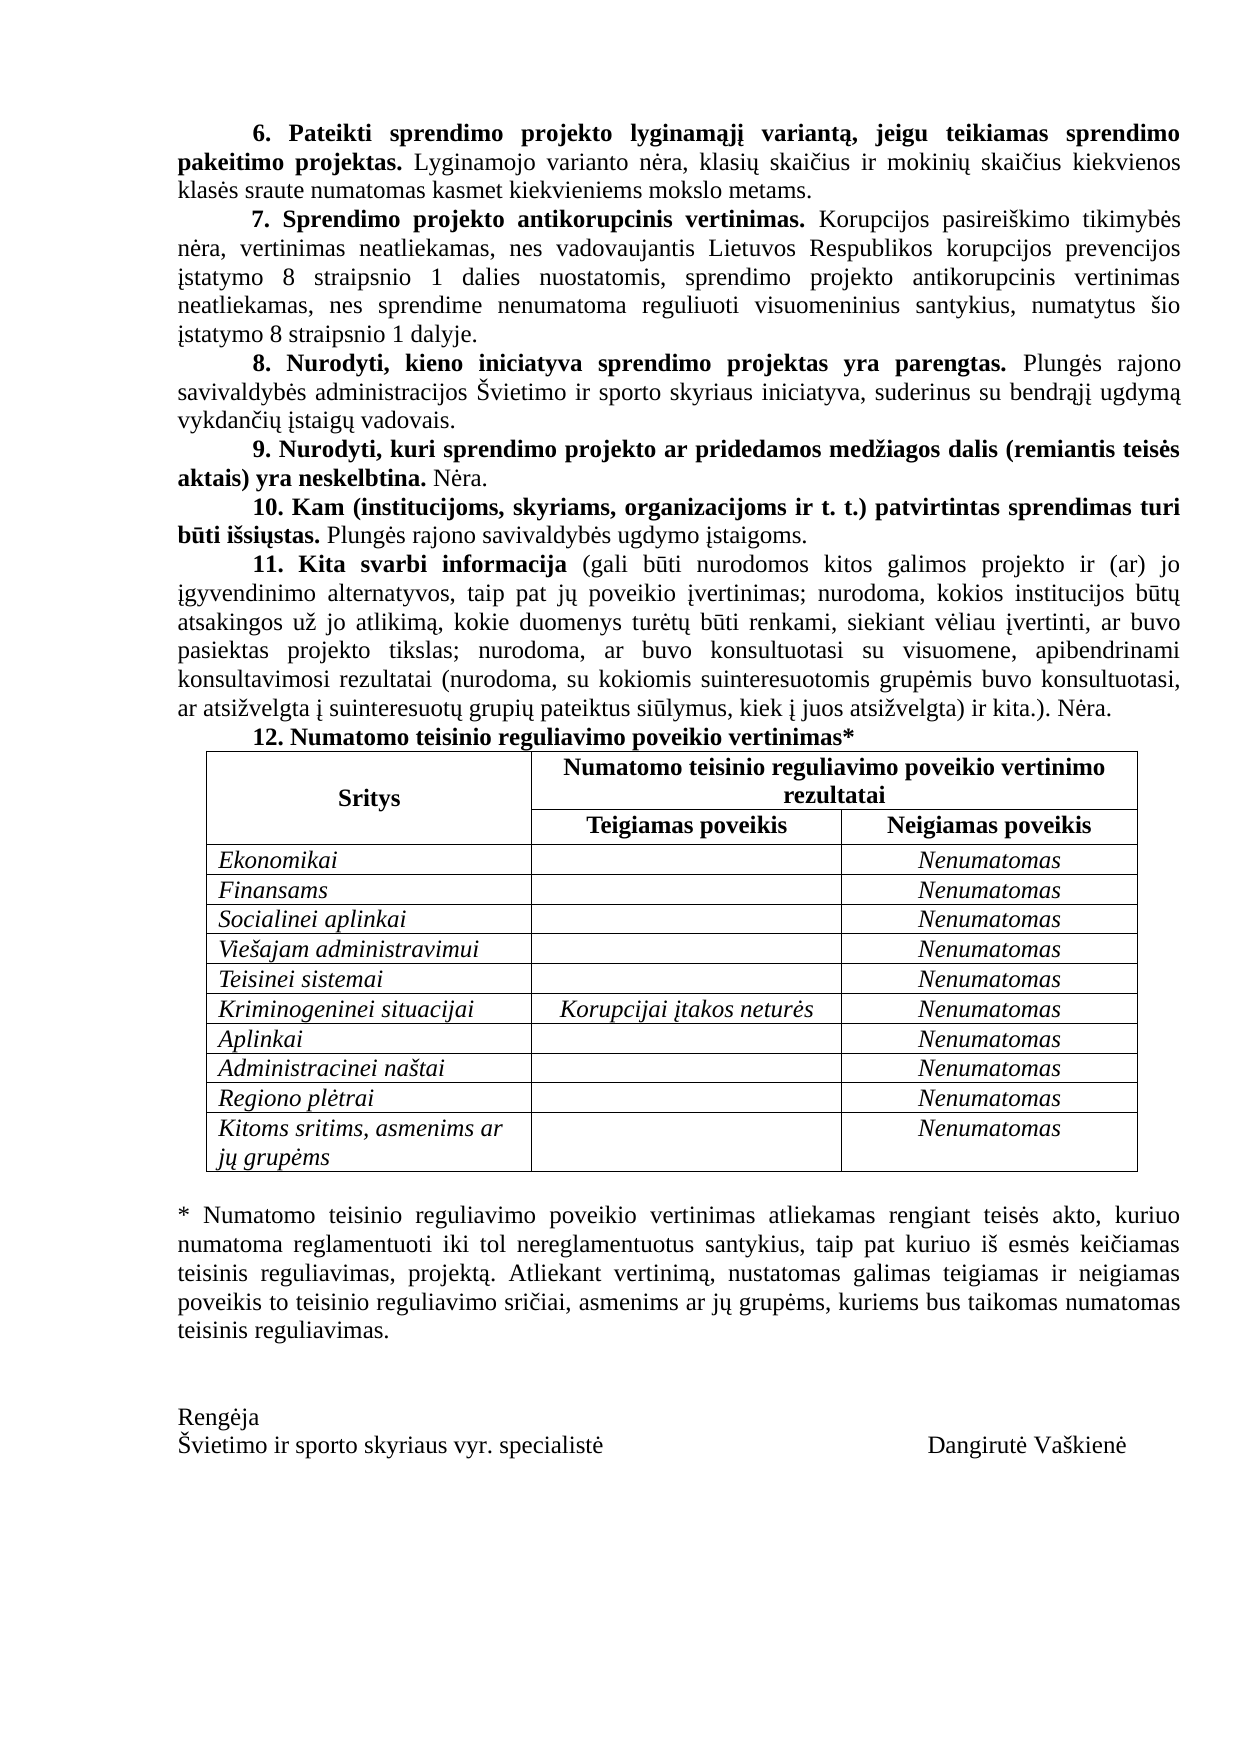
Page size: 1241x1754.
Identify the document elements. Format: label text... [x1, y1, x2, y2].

table_cell Korupcijai įtakos neturės [532, 994, 841, 1023]
text 9. Nurodyti, kuri sprendimo projekto ar pridedamos medžiagos dalis (remiantis teisės aktais) yra neskelbtina. Nėra. [177, 434, 1181, 492]
table_cell Aplinkai [207, 1024, 531, 1052]
table_header Sritys [207, 752, 531, 844]
table_cell Nenumatomas [842, 934, 1137, 963]
table_cell [532, 1024, 841, 1052]
table_cell [532, 1113, 841, 1171]
table_cell [532, 1054, 841, 1082]
table_cell Neigiamas poveikis [842, 810, 1137, 844]
table_cell Regiono plėtrai [207, 1083, 531, 1112]
table_cell Teisinei sistemai [207, 964, 531, 993]
table_cell Nenumatomas [842, 1054, 1137, 1082]
table_cell Ekonomikai [207, 845, 531, 874]
text Rengėja [177, 1402, 1181, 1430]
table_cell Kitoms sritims, asmenims ar jų grupėms [207, 1113, 531, 1171]
table_cell [532, 905, 841, 933]
text * Numatomo teisinio reguliavimo poveikio vertinimas atliekamas rengiant teisės akto, kuriuo numatoma reglamentuoti iki tol nereglamentuotus santykius, taip pat kuriuo iš esmės keičiamas teisinis reguliavimas, projektą. Atliekant vertinimą, nustatomas galimas teigiamas ir neigiamas poveikis to teisinio reguliavimo sričiai, asmenims ar jų grupėms, kuriems bus taikomas numatomas teisinis reguliavimas. [177, 1200, 1181, 1344]
table_cell Nenumatomas [842, 1113, 1137, 1171]
table_cell Nenumatomas [842, 964, 1137, 993]
table_cell Nenumatomas [842, 1083, 1137, 1112]
table_cell Finansams [207, 875, 531, 903]
text 10. Kam (institucijoms, skyriams, organizacijoms ir t. t.) patvirtintas sprendimas turi būti išsiųstas. Plungės rajono savivaldybės ugdymo įstaigoms. [177, 492, 1181, 549]
table_cell [532, 934, 841, 963]
table_cell Nenumatomas [842, 875, 1137, 903]
text 12. Numatomo teisinio reguliavimo poveikio vertinimas* [177, 722, 1181, 751]
table_cell [532, 964, 841, 993]
table_cell Socialinei aplinkai [207, 905, 531, 933]
table_cell Nenumatomas [842, 1024, 1137, 1052]
text 11. Kita svarbi informacija (gali būti nurodomos kitos galimos projekto ir (ar) jo įgyvendinimo alternatyvos, taip pat jų poveikio įvertinimas; nurodoma, kokios institucijos būtų atsakingos už jo atlikimą, kokie duomenys turėtų būti renkami, siekiant vėliau įvertinti, ar buvo pasiektas projekto tikslas; nurodoma, ar buvo konsultuotasi su visuomene, apibendrinami konsultavimosi rezultatai (nurodoma, su kokiomis suinteresuotomis grupėmis buvo konsultuotasi, ar atsižvelgta į suinteresuotų grupių pateiktus siūlymus, kiek į juos atsižvelgta) ir kita.). Nėra. [177, 549, 1181, 722]
table_cell Teigiamas poveikis [532, 810, 841, 844]
table_cell Nenumatomas [842, 905, 1137, 933]
table_header Numatomo teisinio reguliavimo poveikio vertinimo rezultatai [532, 752, 1137, 809]
table_cell Nenumatomas [842, 845, 1137, 874]
text 6. Pateikti sprendimo projekto lyginamąjį variantą, jeigu teikiamas sprendimo pakeitimo projektas. Lyginamojo varianto nėra, klasių skaičius ir mokinių skaičius kiekvienos klasės sraute numatomas kasmet kiekvieniems mokslo metams. [177, 118, 1181, 204]
table_cell Administracinei naštai [207, 1054, 531, 1082]
table_cell Kriminogeninei situacijai [207, 994, 531, 1023]
table_cell Nenumatomas [842, 994, 1137, 1023]
table_cell [532, 875, 841, 903]
table_cell [532, 845, 841, 874]
text Švietimo ir sporto skyriaus vyr. specialistė Dangirutė Vaškienė [177, 1430, 1181, 1459]
text 7. Sprendimo projekto antikorupcinis vertinimas. Korupcijos pasireiškimo tikimybės nėra, vertinimas neatliekamas, nes vadovaujantis Lietuvos Respublikos korupcijos prevencijos įstatymo 8 straipsnio 1 dalies nuostatomis, sprendimo projekto antikorupcinis vertinimas neatliekamas, nes sprendime nenumatoma reguliuoti visuomeninius santykius, numatytus šio įstatymo 8 straipsnio 1 dalyje. [177, 204, 1181, 348]
table_cell Viešajam administravimui [207, 934, 531, 963]
text 8. Nurodyti, kieno iniciatyva sprendimo projektas yra parengtas. Plungės rajono savivaldybės administracijos Švietimo ir sporto skyriaus iniciatyva, suderinus su bendrąjį ugdymą vykdančių įstaigų vadovais. [177, 348, 1181, 434]
table_cell [532, 1083, 841, 1112]
